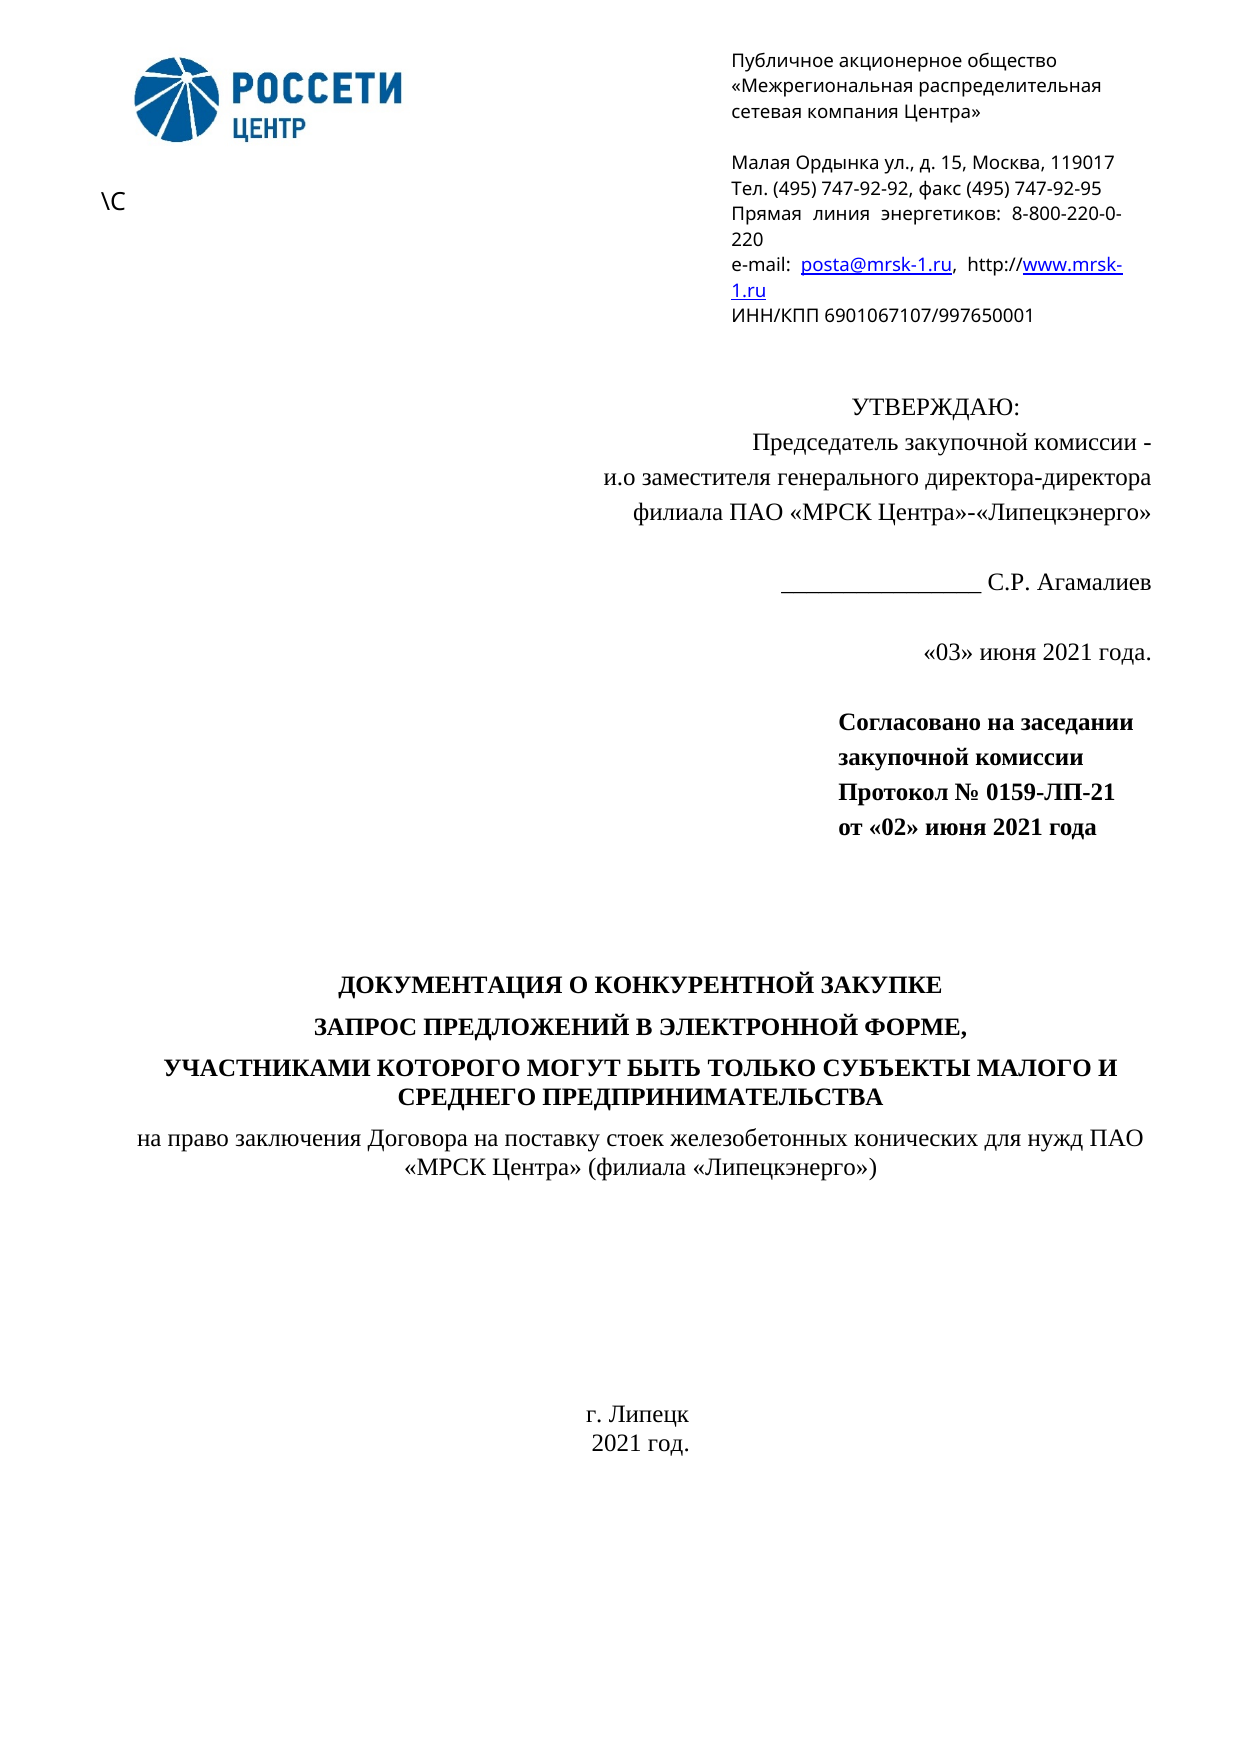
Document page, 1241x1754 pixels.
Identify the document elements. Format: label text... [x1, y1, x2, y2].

text г. Липецк 2021 год. [129, 1399, 1151, 1457]
text и.о заместителя генерального директора-директора [129, 462, 1151, 491]
text ДОКУМЕНТАЦИЯ О КОНКУРЕНТНОЙ ЗАКУПКЕ [129, 971, 1151, 999]
text Председатель закупочной комиссии - [129, 427, 1151, 456]
text ЗАПРОС ПРЕДЛОЖЕНИЙ В ЭЛЕКТРОННОЙ ФОРМЕ, [129, 1012, 1151, 1041]
text ________________ С.Р. Агамалиев [129, 567, 1151, 596]
table_header Публичное акционерное общество «Межрегиональная распределительная сетевая компания Центра» Малая Ордынка ул., д. 15, Москва, 119017 Тел. (495) 747-92-92, факс (495) 747-92-95 Прямая линия энергетиков: 8-800-220-0-220 e-mail: posta@mrsk-1.ru, http://www.mrsk-1.ru ИНН/КПП 6901067107/997650001 [720, 47, 1133, 334]
text закупочной комиссии [838, 742, 1151, 771]
text Согласовано на заседании [838, 707, 1151, 736]
text «03» июня 2021 года. [129, 637, 1151, 666]
text Протокол № 0159-ЛП-21 [838, 777, 1151, 806]
text на право заключения Договора на поставку стоек железобетонных конических для нужд ПАО «МРСК Центра» (филиала «Липецкэнерго») [129, 1123, 1151, 1181]
text от «02» июня 2021 года [838, 812, 1151, 841]
table_header \С [129, 47, 720, 334]
text филиала ПАО «МРСК Центра»-«Липецкэнерго» [129, 497, 1151, 526]
text УТВЕРЖДАЮ: [720, 392, 1151, 421]
text УЧАСТНИКАМИ КОТОРОГО МОГУТ БЫТЬ ТОЛЬКО СУБЪЕКТЫ МАЛОГО И СРЕДНЕГО ПРЕДПРИНИМАТЕЛЬСТВА [129, 1053, 1151, 1111]
